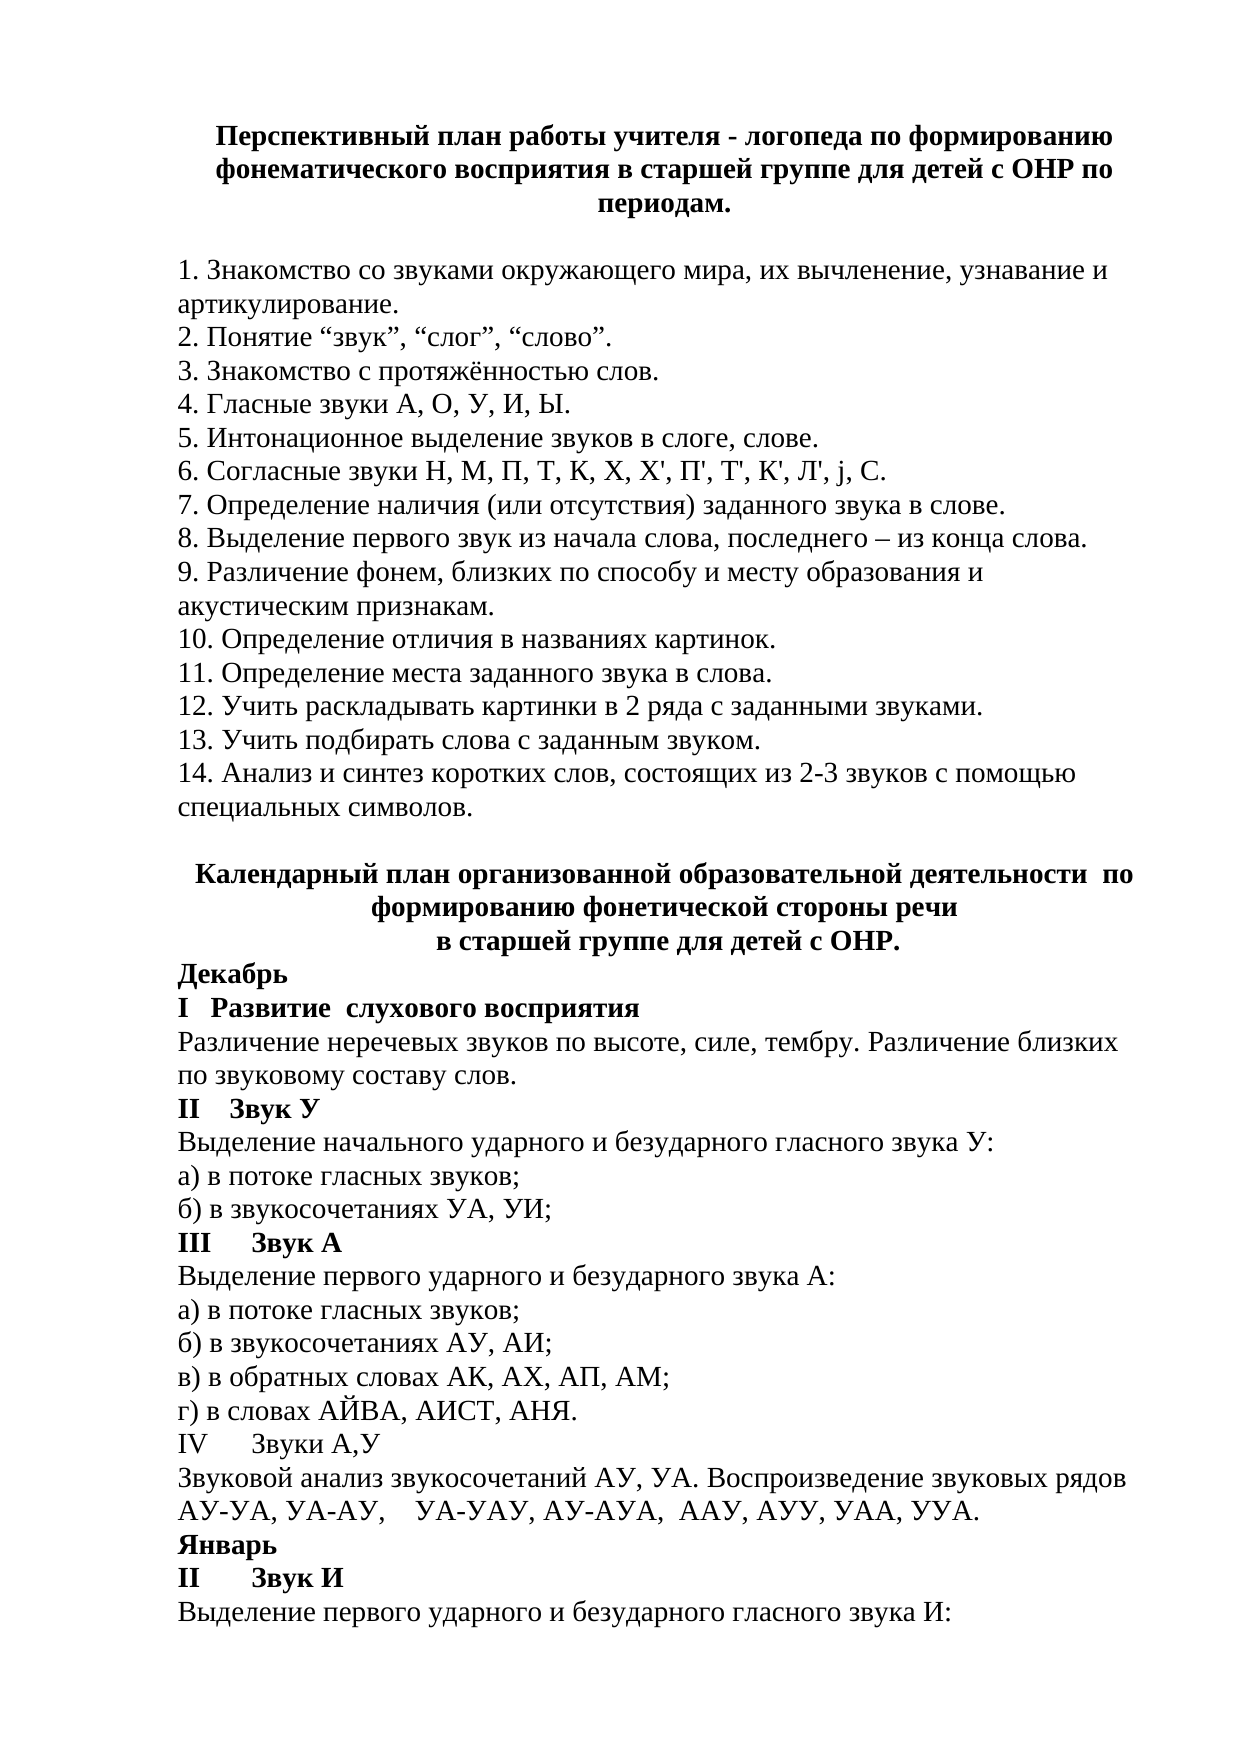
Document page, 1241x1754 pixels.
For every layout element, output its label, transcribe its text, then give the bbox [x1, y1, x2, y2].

text б) в звукосочетаниях АУ, АИ; [177, 1326, 1152, 1359]
text I Развитие слухового восприятия [177, 990, 1152, 1024]
text IV Звуки А,У [177, 1426, 1152, 1460]
text II Звук И [177, 1560, 1152, 1594]
text 4. Гласные звуки А, О, У, И, Ы. [177, 386, 1152, 420]
text 9. Различение фонем, близких по способу и месту образования и акустическим признакам. [177, 554, 1152, 621]
text в) в обратных словах АК, АХ, АП, АМ; [177, 1359, 1152, 1393]
text III Звук А [177, 1225, 1152, 1258]
text Звуковой анализ звукосочетаний АУ, УА. Воспроизведение звуковых рядов АУ-УА, УА-АУ, УА-УАУ, АУ-АУА, ААУ, АУУ, УАА, УУА. [177, 1460, 1152, 1527]
text 12. Учить раскладывать картинки в 2 ряда с заданными звуками. [177, 688, 1152, 722]
text Перспективный план работы учителя - логопеда по формированию фонематического восприятия в старшей группе для детей с ОНР по периодам. [177, 118, 1152, 219]
text Выделение начального ударного и безударного гласного звука У: [177, 1124, 1152, 1158]
text в старшей группе для детей с ОНР. [177, 923, 1152, 957]
text 8. Выделение первого звук из начала слова, последнего – из конца слова. [177, 521, 1152, 554]
text 14. Анализ и синтез коротких слов, состоящих из 2-3 звуков с помощью специальных символов. [177, 755, 1152, 822]
text Декабрь [177, 957, 1152, 990]
text Январь [177, 1527, 1152, 1560]
text Выделение первого ударного и безударного гласного звука И: [177, 1594, 1152, 1627]
text 11. Определение места заданного звука в слова. [177, 655, 1152, 688]
text 7. Определение наличия (или отсутствия) заданного звука в слове. [177, 487, 1152, 521]
text 13. Учить подбирать слова с заданным звуком. [177, 722, 1152, 755]
text 1. Знакомство со звуками окружающего мира, их вычленение, узнавание и артикулирование. [177, 252, 1152, 319]
text 6. Согласные звуки Н, М, П, Т, К, Х, X', П', Т', К', Л', j, С. [177, 453, 1152, 487]
text а) в потоке гласных звуков; [177, 1158, 1152, 1191]
text 5. Интонационное выделение звуков в слоге, слове. [177, 420, 1152, 453]
text Календарный план организованной образовательной деятельности по формированию фонетической стороны речи [177, 856, 1152, 923]
text 10. Определение отличия в названиях картинок. [177, 621, 1152, 655]
text II Звук У [177, 1091, 1152, 1124]
text а) в потоке гласных звуков; [177, 1292, 1152, 1326]
text б) в звукосочетаниях УА, УИ; [177, 1191, 1152, 1225]
text Различение неречевых звуков по высоте, силе, тембру. Различение близких по звуковому составу слов. [177, 1024, 1152, 1091]
text Выделение первого ударного и безударного звука А: [177, 1258, 1152, 1292]
text 2. Понятие “звук”, “слог”, “слово”. [177, 319, 1152, 353]
text 3. Знакомство с протяжённостью слов. [177, 353, 1152, 386]
text г) в словах АЙВА, АИСТ, АНЯ. [177, 1393, 1152, 1426]
